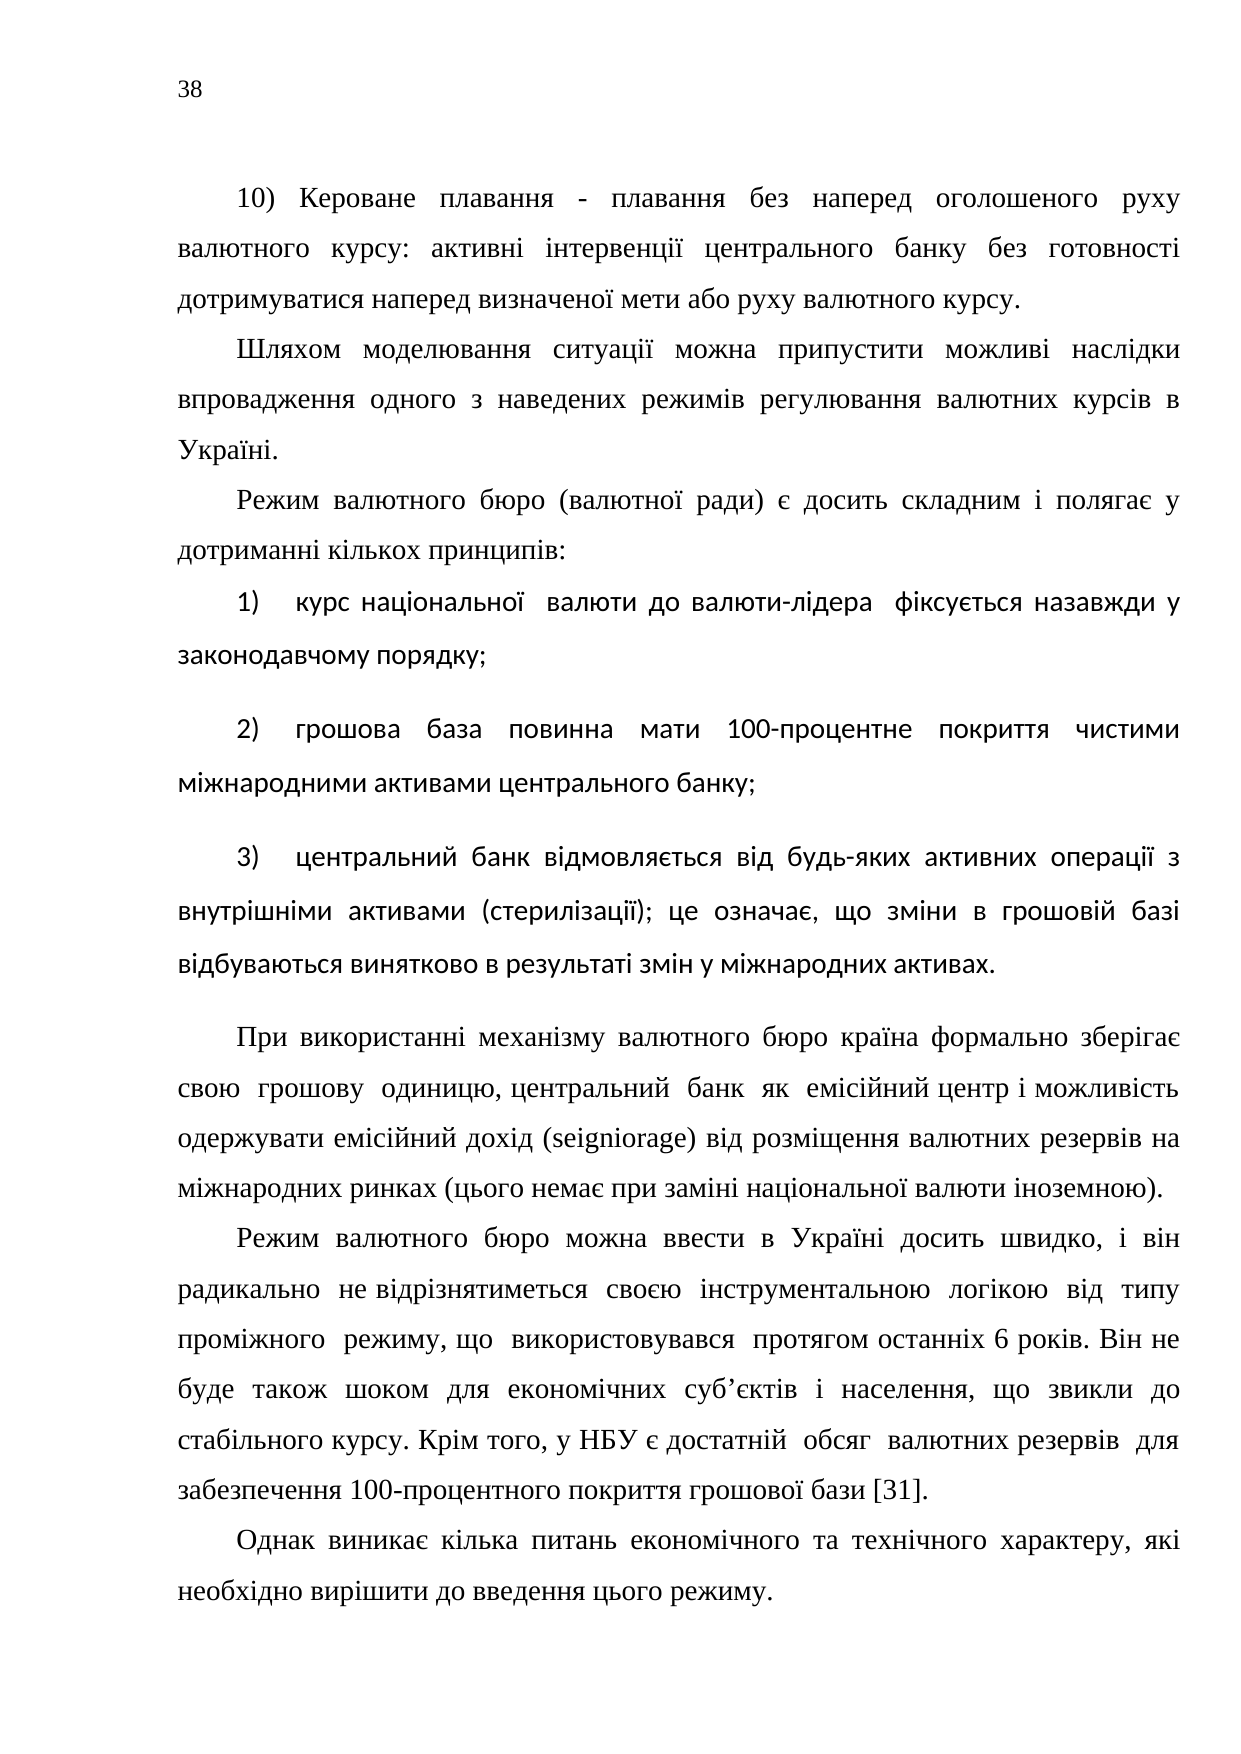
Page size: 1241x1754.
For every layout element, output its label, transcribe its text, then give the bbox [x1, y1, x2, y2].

list курс національної валюти до валюти-лідера фіксується назавжди у законодавчому порядку; [177, 583, 1181, 672]
text Режим валютного бюро (валютної ради) є досить складним і полягає у дотриманні кількох принципів: [177, 482, 1181, 566]
list грошова база повинна мати 100-процентне покриття чистими міжнародними активами центрального банку; [177, 711, 1181, 799]
text Однак виникає кілька питань економічного та технічного характеру, які необхідно вирішити до введення цього режиму. [177, 1522, 1181, 1606]
text При використанні механізму валютного бюро країна формально зберігає свою грошову одиницю, центральний банк як емісійний центр і можливість одержувати емісійний дохід (seigniorage) від розміщення валютних резервів на міжнародних ринках (цього немає при заміні національної валюти іноземною). [177, 1019, 1181, 1204]
text Шляхом моделювання ситуації можна припустити можливі наслідки впровадження одного з наведених режимів регулювання валютних курсів в Україні. [177, 331, 1181, 465]
list центральний банк відмовляється від будь-яких активних операції з внутрішніми активами (стерилізації); це означає, що зміни в грошовій базі відбуваються винятково в результаті змін у міжнародних активах. [177, 838, 1181, 981]
text 10) Кероване плавання - плавання без наперед оголошеного руху валютного курсу: активні інтервенції центрального банку без готовності дотримуватися наперед визначеної мети або руху валютного курсу. [177, 180, 1181, 314]
text Режим валютного бюро можна ввести в Україні досить швидко, і він радикально не відрізнятиметься своєю інструментальною логікою від типу проміжного режиму, що використовувався протягом останніх 6 років. Він не буде також шоком для економічних суб’єктів і населення, що звикли до стабільного курсу. Крім того, у НБУ є достатній обсяг валютних резервів для забезпечення 100-процентного покриття грошової бази [31]. [177, 1221, 1181, 1506]
